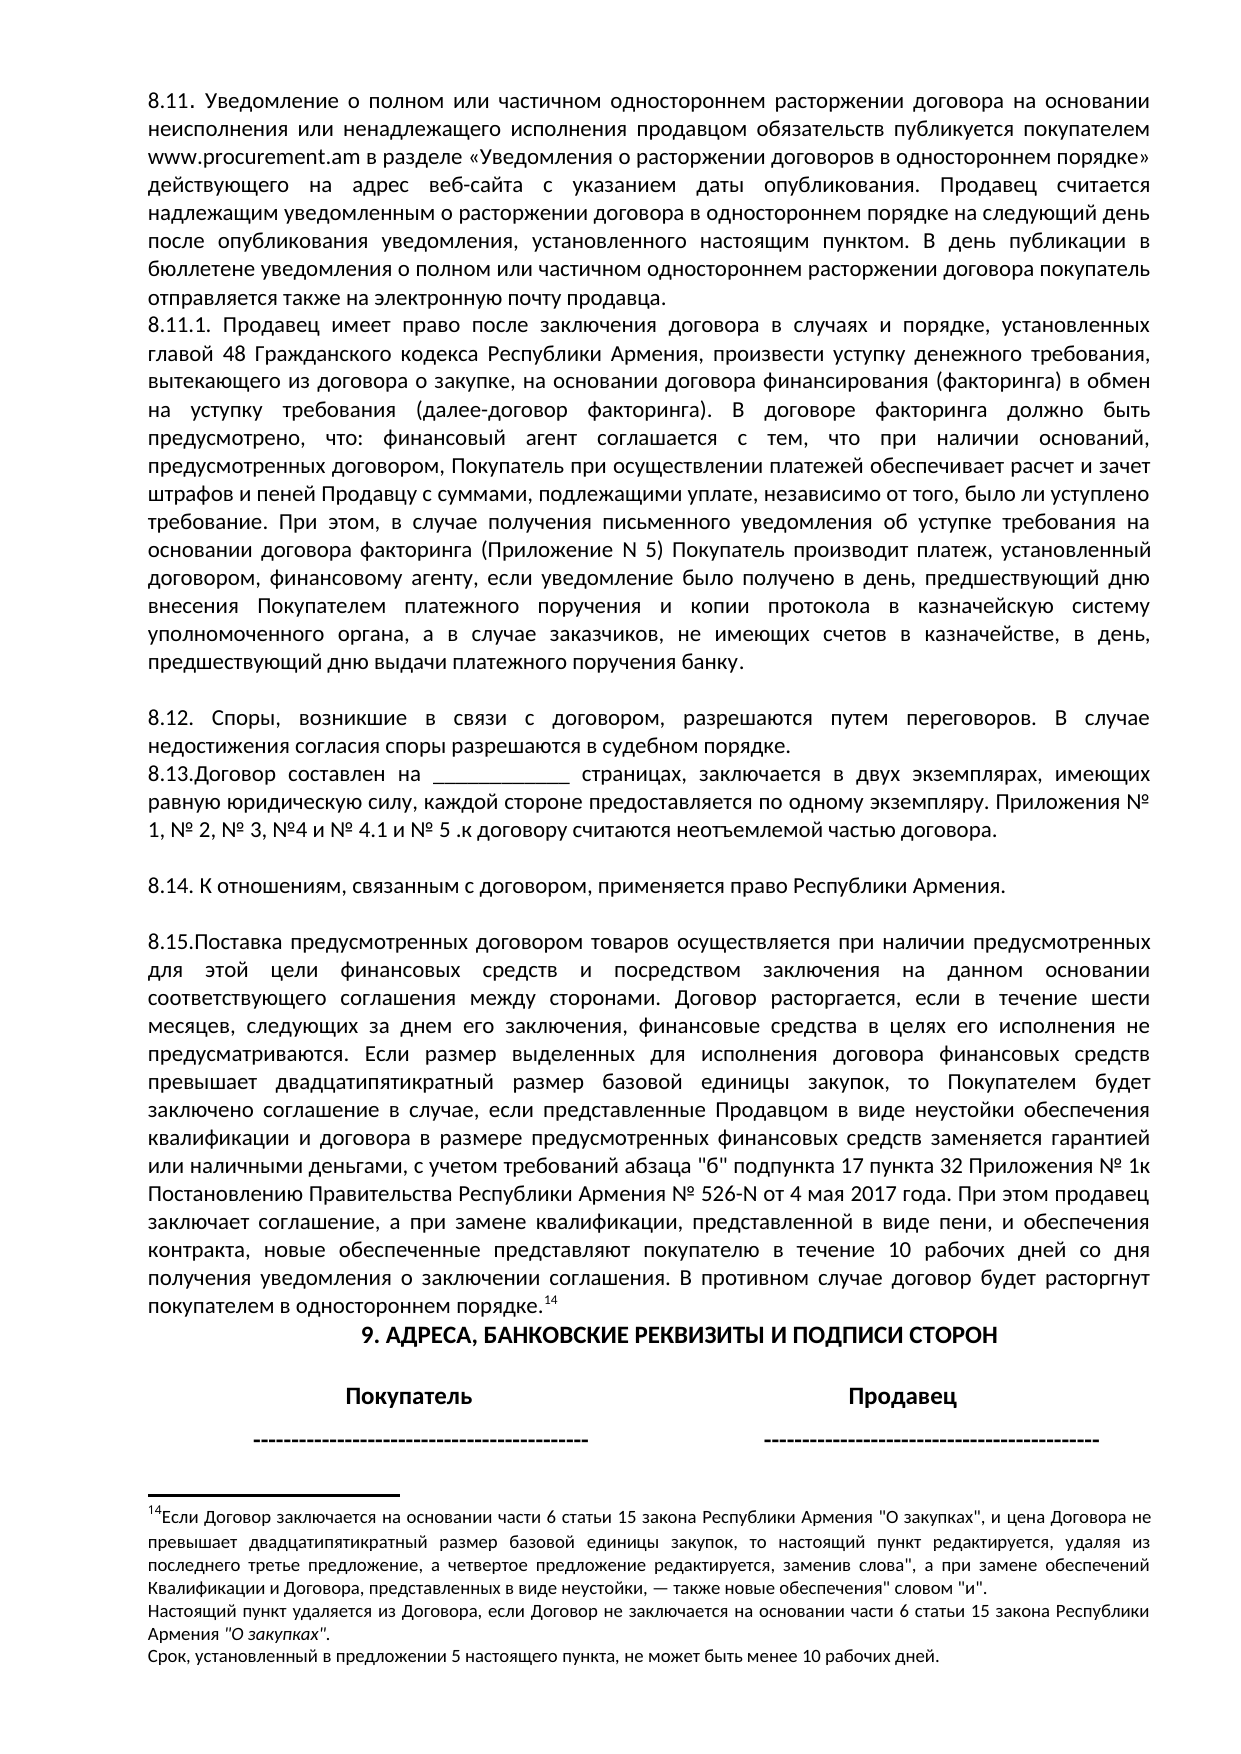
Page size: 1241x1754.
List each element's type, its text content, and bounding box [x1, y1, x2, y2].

text 8.15.Поставка предусмотренных договором товаров осуществляется при наличии предусмотренных для этой цели финансовых средств и посредством заключения на данном основании соответствующего соглашения между сторонами. Договор расторгается, если в течение шести месяцев, следующих за днем его заключения, финансовые средства в целях его исполнения не предусматриваются. Если размер выделенных для исполнения договора финансовых средств превышает двадцатипятикратный размер базовой единицы закупок, то Покупателем будет заключенo соглашение в случае, если представленные Продавцом в виде неустойки обеспечения квалификации и договора в размере предусмотренных финансовых средств заменяется гарантией или наличными деньгами, с учетом требований абзаца "б" подпункта 17 пункта 32 Приложения № 1к Постановлению Правительства Республики Армения № 526-N от 4 мая 2017 года. При этом продавец заключает соглашение, а при замене квалификации, представленной в виде пени, и обеспечения контракта, новые обеспеченные представляют покупателю в течение 10 рабочих дней со дня получения уведомления о заключении соглашения. В противном случае договор будет расторгнут покупателем в одностороннем порядке. [148, 927, 1152, 1319]
table_header Продавец [647, 1380, 1158, 1424]
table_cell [136, 1424, 647, 1489]
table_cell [647, 1424, 1158, 1489]
table_header Покупатель [136, 1380, 647, 1424]
text 8.12. Споры, возникшие в связи с договором, разрешаются путем переговоров. В случае недостижения согласия споры разрешаются в судебном порядке. [148, 703, 1152, 759]
text 9. АДРЕСА, БАНКОВСКИЕ РЕКВИЗИТЫ И ПОДПИСИ СТОРОН [148, 1319, 1152, 1350]
text 8.13.Договор составлен на ____________ страницах, заключается в двух экземплярах, имеющих равную юридическую силу, каждой стороне предоставляется по одному экземпляру. Приложения № 1, № 2, № 3, №4 и № 4.1 и № 5 .к договору считаются неотъемлемой частью договора. [148, 759, 1152, 843]
text 8.11.1. Продавец имеет право после заключения договора в случаях и порядке, установленных главой 48 Гражданского кодекса Республики Армения, произвести уступку денежного требования, вытекающего из договора о закупке, на основании договора финансирования (факторинга) в обмен на уступку требования (далее-договор факторинга). В договоре факторинга должно быть предусмотрено, что: финансовый агент соглашается с тем, что при наличии оснований, предусмотренных договором, Покупатель при осуществлении платежей обеспечивает расчет и зачет штрафов и пеней Продавцу с суммами, подлежащими уплате, независимо от того, было ли уступлено требование. При этом, в случае получения письменного уведомления об уступке требования на основании договора факторинга (Приложение N 5) Покупатель производит платеж, установленный договором, финансовому агенту, если уведомление было получено в день, предшествующий дню внесения Покупателем платежного поручения и копии протокола в казначейскую систему уполномоченного органа, а в случае заказчиков, не имеющих счетов в казначействе, в день, предшествующий дню выдачи платежного поручения банку. [148, 311, 1152, 675]
text 8.11․ Уведомление о полном или частичном одностороннем расторжении договора на основании неисполнения или ненадлежащего исполнения продавцом обязательств публикуется покупателем www.procurement.am в разделе «Уведомления о расторжении договоров в одностороннем порядке» действующего на адрес веб-сайта с указанием даты опубликования. Продавец считается надлежащим уведомленным о расторжении договора в одностороннем порядке на следующий день после опубликования уведомления, установленного настоящим пунктом. В день публикации в бюллетене уведомления о полном или частичном одностороннем расторжении договора покупатель отправляется также на электронную почту продавца. [148, 86, 1152, 311]
text 8.14. К отношениям, связанным с договором, применяется право Республики Армения. [148, 871, 1152, 899]
